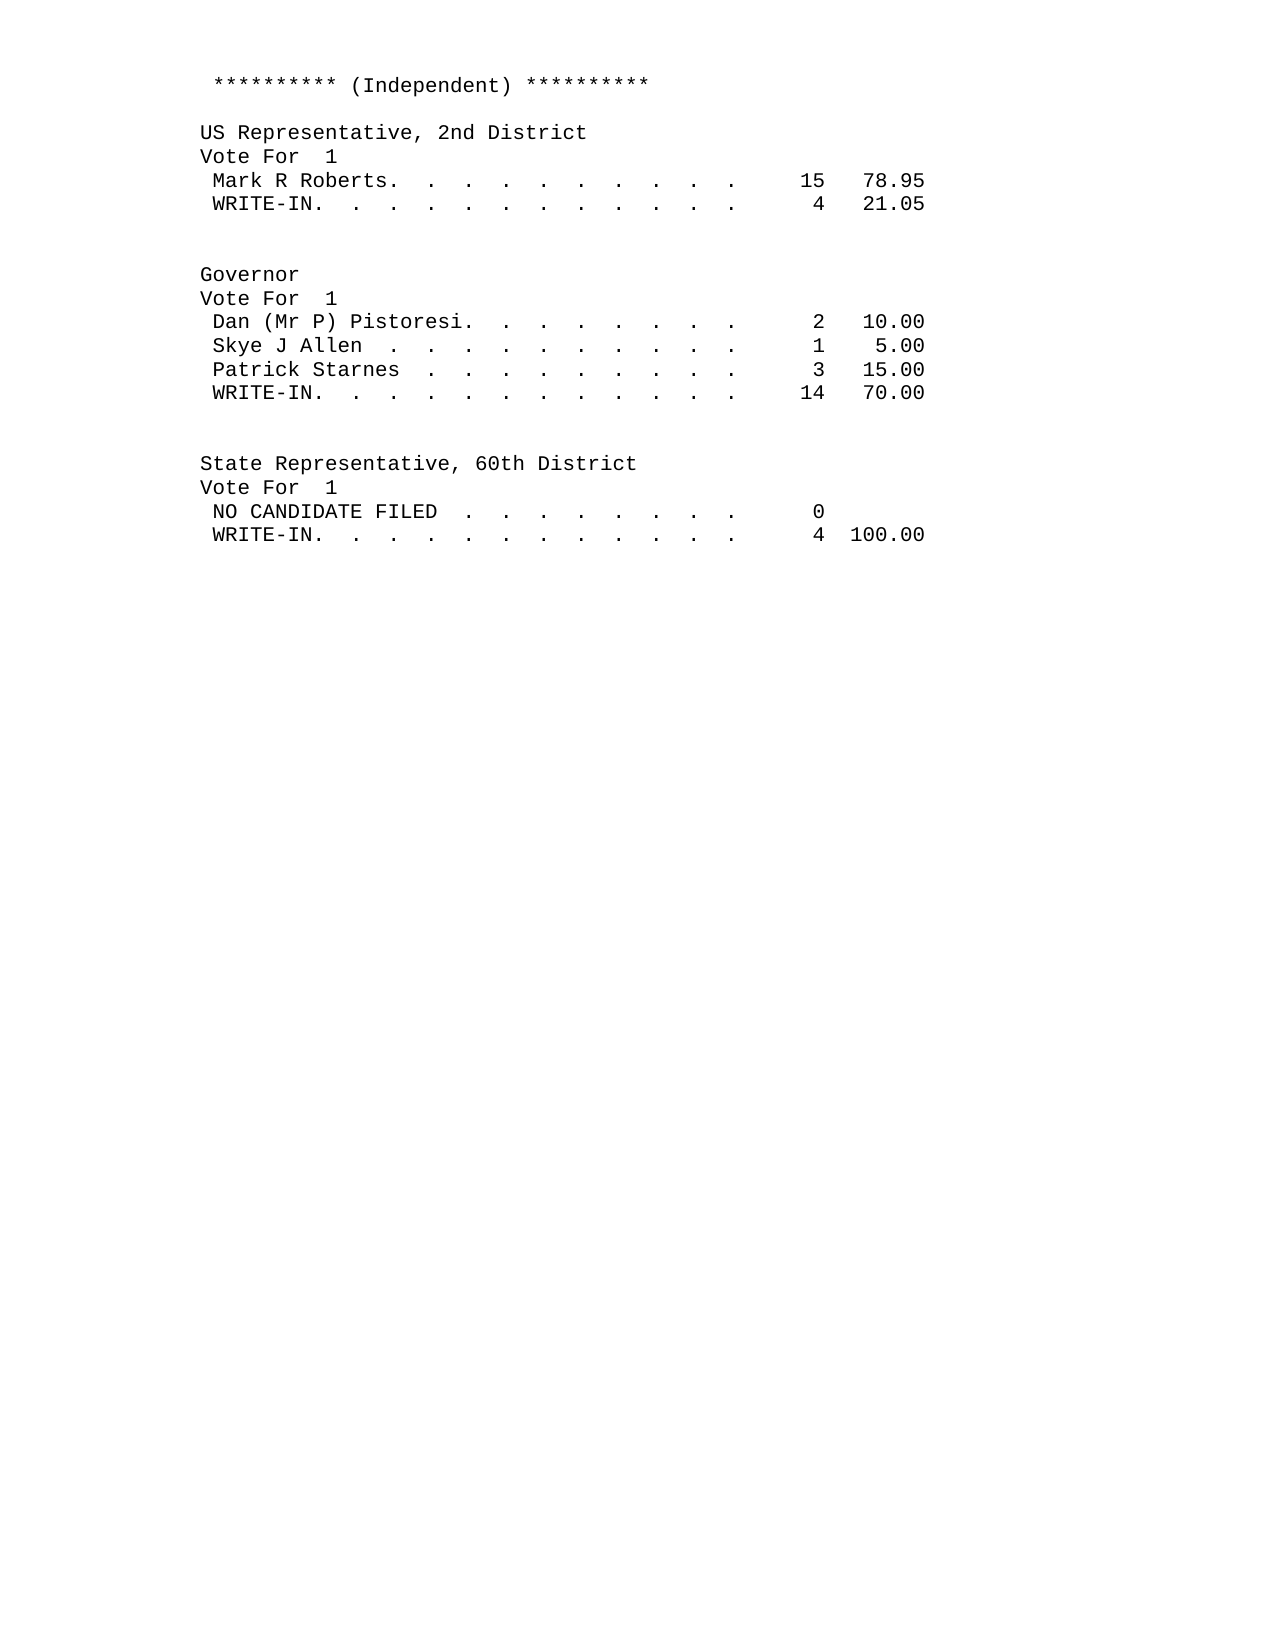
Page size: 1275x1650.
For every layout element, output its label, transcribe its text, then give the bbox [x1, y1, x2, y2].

text Vote For 1 [75, 477, 1200, 501]
text Skye J Allen . . . . . . . . . . 1 5.00 [75, 335, 1200, 359]
text Patrick Starnes . . . . . . . . . 3 15.00 [75, 359, 1200, 382]
text WRITE-IN. . . . . . . . . . . . 4 100.00 [75, 524, 1200, 548]
text State Representative, 60th District [75, 453, 1200, 477]
text WRITE-IN. . . . . . . . . . . . 14 70.00 [75, 382, 1200, 406]
text Vote For 1 [75, 146, 1200, 169]
text Dan (Mr P) Pistoresi. . . . . . . . 2 10.00 [75, 311, 1200, 335]
text NO CANDIDATE FILED . . . . . . . . 0 [75, 501, 1200, 524]
text Vote For 1 [75, 288, 1200, 311]
text Governor [75, 264, 1200, 288]
text ********** (Independent) ********** [75, 75, 1200, 99]
text US Representative, 2nd District [75, 122, 1200, 146]
text WRITE-IN. . . . . . . . . . . . 4 21.05 [75, 193, 1200, 217]
text Mark R Roberts. . . . . . . . . . 15 78.95 [75, 169, 1200, 193]
